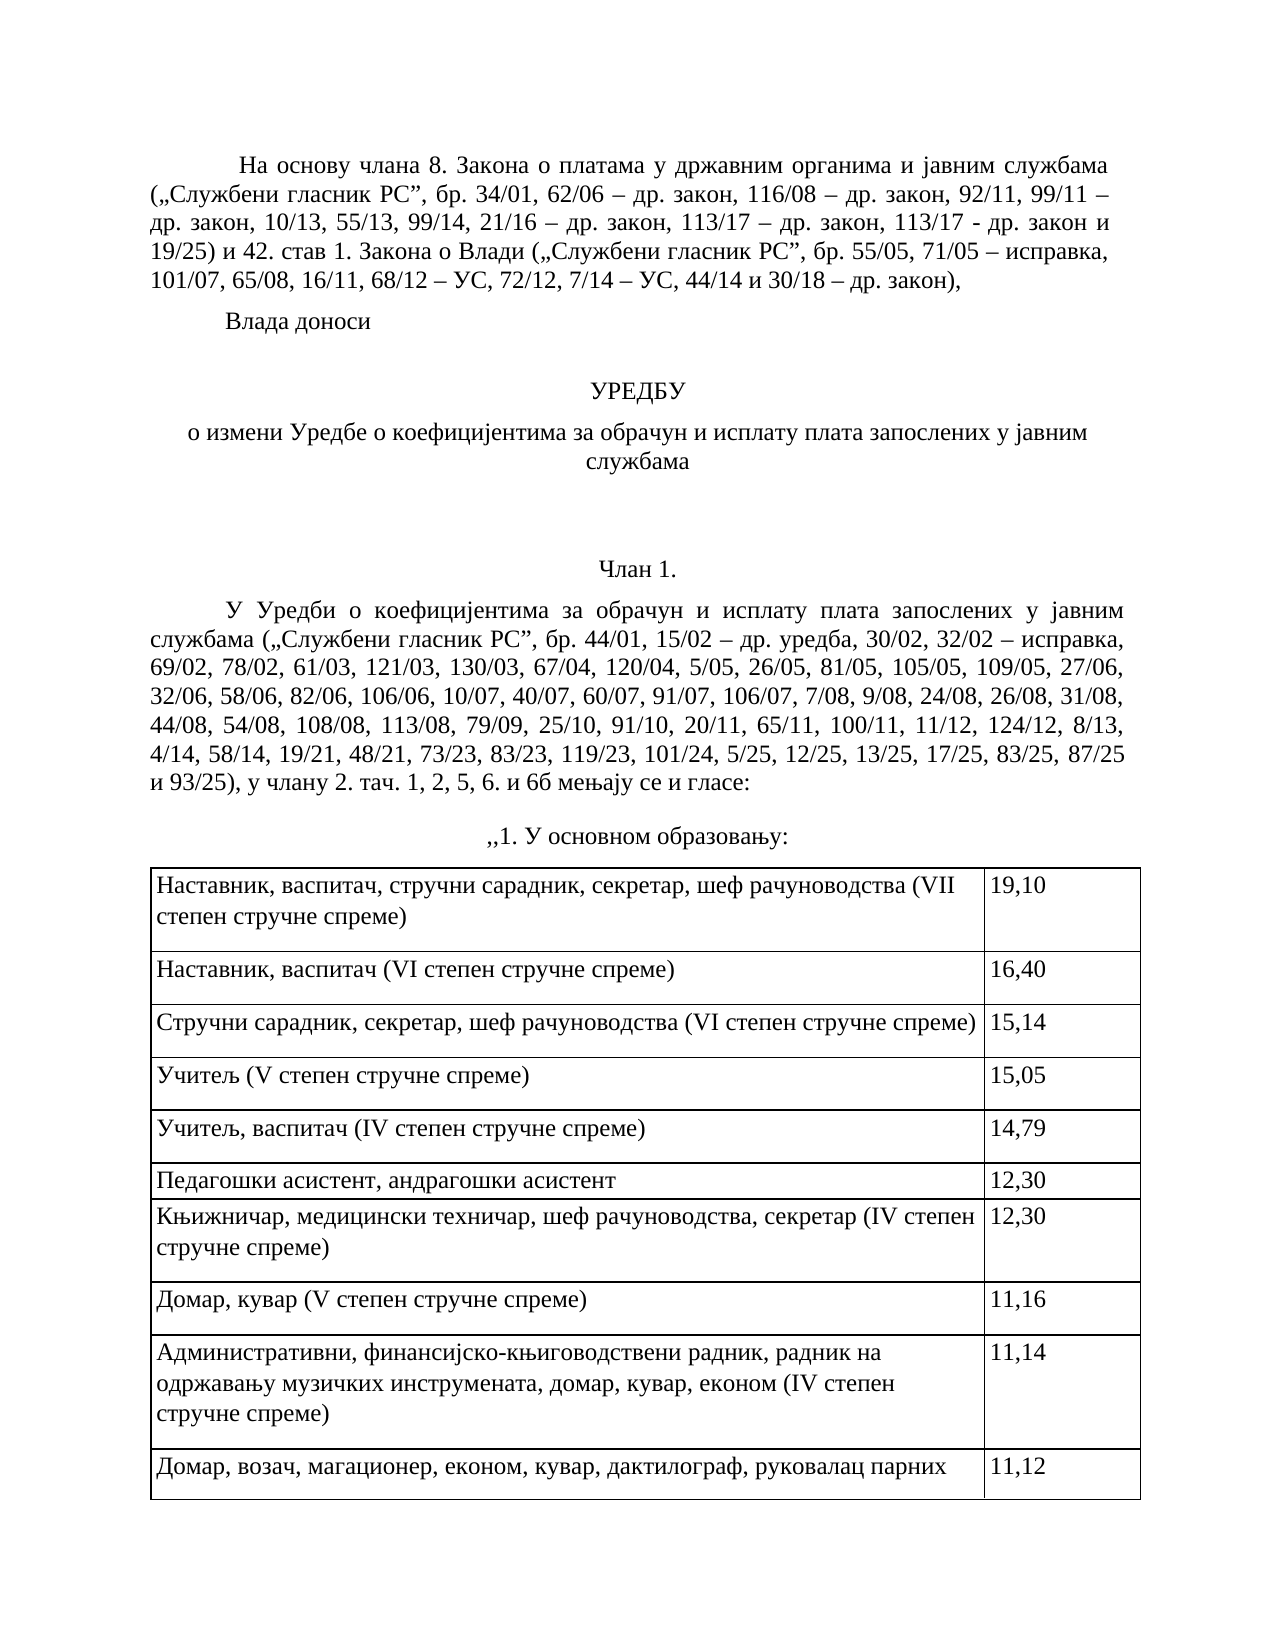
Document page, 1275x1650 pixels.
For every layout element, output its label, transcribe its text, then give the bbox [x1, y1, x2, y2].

text У Уредби о коефицијентима за обрачун и исплату плата запослених у јавним службама („Службени гласник РС”, бр. 44/01, 15/02 – др. уредба, 30/02, 32/02 – исправка, 69/02, 78/02, 61/03, 121/03, 130/03, 67/04, 120/04, 5/05, 26/05, 81/05, 105/05, 109/05, 27/06, 32/06, 58/06, 82/06, 106/06, 10/07, 40/07, 60/07, 91/07, 106/07, 7/08, 9/08, 24/08, 26/08, 31/08, 44/08, 54/08, 108/08, 113/08, 79/09, 25/10, 91/10, 20/11, 65/11, 100/11, 11/12, 124/12, 8/13, 4/14, 58/14, 19/21, 48/21, 73/23, 83/23, 119/23, 101/24, 5/25, 12/25, 13/25, 17/25, 83/25, 87/25 и 93/25), у члану 2. тач. 1, 2, 5, 6. и 6б мењају се и гласе: [150, 595, 1125, 796]
table_cell 15,05 [985, 1058, 1140, 1109]
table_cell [152, 1450, 984, 1498]
table_cell 14,79 [985, 1111, 1140, 1162]
table_cell Учитељ (V степен стручне спреме) [152, 1058, 984, 1109]
text о измени Уредбе о коефицијентима за обрачун и исплату плата запослених у јавним службама [150, 417, 1125, 475]
text ,,1. У основном образовању: [150, 821, 1125, 850]
table_cell Педагошки асистент, андрагошки асистент [152, 1164, 984, 1198]
table_header 19,10 [985, 869, 1140, 951]
text Члан 1. [150, 554, 1125, 582]
table_cell Књижничар, медицински техничар, шеф рачуноводства, секретар (IV степен стручне спреме) [152, 1200, 984, 1281]
table_cell 11,14 [985, 1336, 1140, 1448]
text На основу члана 8. Закона о платама у државним органима и јавним службама („Службени гласник РС”, бр. 34/01, 62/06 – др. закон, 116/08 – др. закон, 92/11, 99/11 – др. закон, 10/13, 55/13, 99/14, 21/16 – др. закон, 113/17 – др. закон, 113/17 - др. закон и 19/25) и 42. став 1. Закона о Влади („Службени гласник РС”, бр. 55/05, 71/05 – исправка, 101/07, 65/08, 16/11, 68/12 – УС, 72/12, 7/14 – УС, 44/14 и 30/18 – др. закон), [150, 150, 1109, 294]
text Влада доноси [150, 306, 1125, 335]
text УРЕДБУ [150, 376, 1125, 405]
table_cell Учитељ, васпитач (IV степен стручне спреме) [152, 1111, 984, 1162]
table_header Наставник, васпитач, стручни сарадник, секретар, шеф рачуноводства (VII степен стручне спреме) [152, 869, 984, 951]
table_cell Стручни сарадник, секретар, шеф рачуноводства (VI степен стручне спреме) [152, 1005, 984, 1056]
table_cell 15,14 [985, 1005, 1140, 1056]
table_cell Домар, кувар (V степен стручне спреме) [152, 1283, 984, 1334]
table_cell 16,40 [985, 952, 1140, 1003]
table_cell 11,16 [985, 1283, 1140, 1334]
table_cell 11,12 [985, 1450, 1140, 1498]
table_cell Наставник, васпитач (VI степен стручне спреме) [152, 952, 984, 1003]
table_cell 12,30 [985, 1164, 1140, 1198]
table_cell 12,30 [985, 1200, 1140, 1281]
table_cell Административни, финансијско-књиговодствени радник, радник на одржавању музичких инструмената, домар, кувар, економ (IV степен стручне спреме) [152, 1336, 984, 1448]
